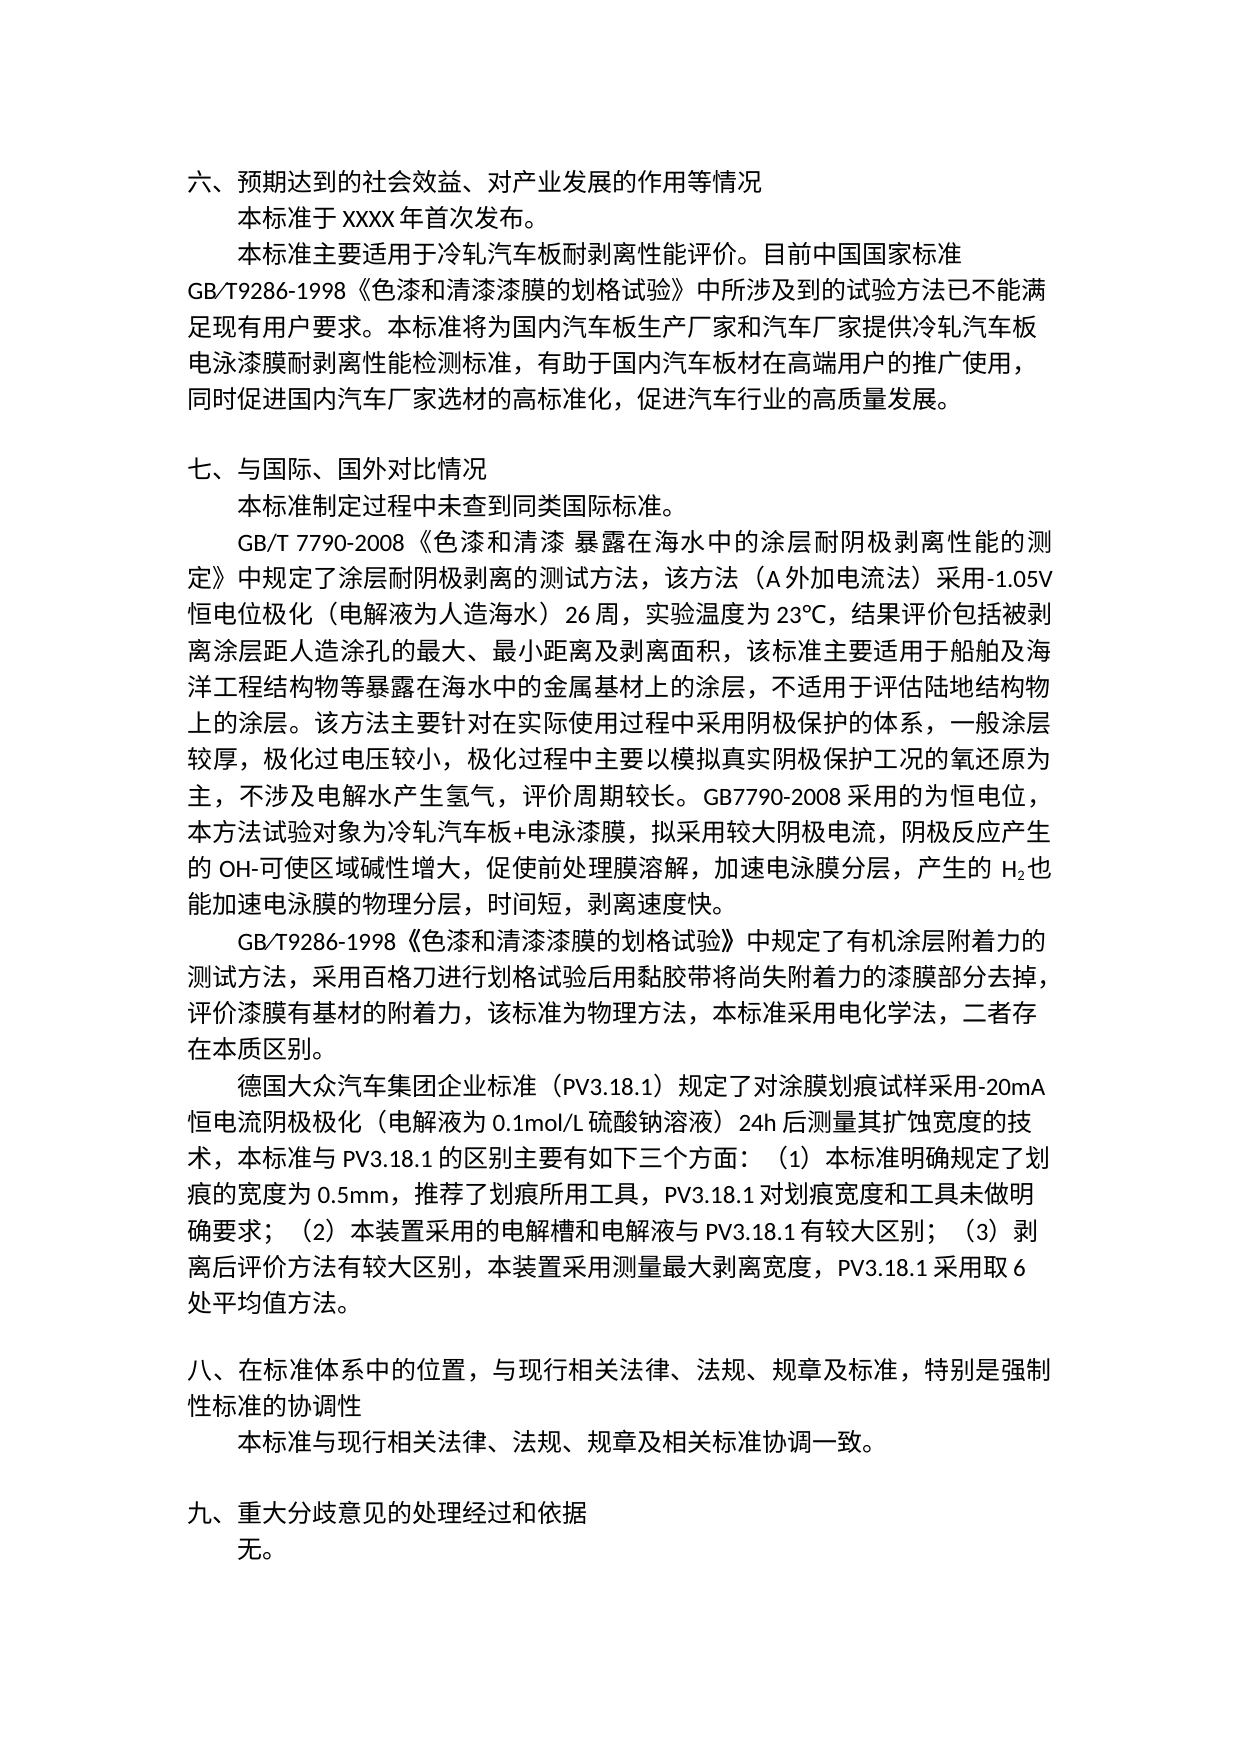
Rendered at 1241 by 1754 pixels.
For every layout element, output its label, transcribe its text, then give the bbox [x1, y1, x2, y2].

subtitle 本标准主要适用于冷轧汽车板耐剥离性能评价。目前中国国家标准GB∕T9286-1998《色漆和清漆漆膜的划格试验》中所涉及到的试验方法已不能满足现有用户要求。本标准将为国内汽车板生产厂家和汽车厂家提供冷轧汽车板电泳漆膜耐剥离性能检测标准，有助于国内汽车板材在高端用户的推广使用，同时促进国内汽车厂家选材的高标准化，促进汽车行业的高质量发展。 [187, 234, 1053, 416]
text 无。 [187, 1529, 1053, 1566]
text 本标准制定过程中未查到同类国际标准。 [187, 486, 1053, 522]
text 八、在标准体系中的位置，与现行相关法律、法规、规章及标准，特别是强制性标准的协调性 [187, 1350, 1053, 1423]
text 九、重大分歧意见的处理经过和依据 [187, 1493, 1053, 1529]
text 德国大众汽车集团企业标准（PV3.18.1）规定了对涂膜划痕试样采用-20mA恒电流阴极极化（电解液为0.1mol/L硫酸钠溶液）24h后测量其扩蚀宽度的技术，本标准与PV3.18.1的区别主要有如下三个方面：（1）本标准明确规定了划痕的宽度为0.5mm，推荐了划痕所用工具，PV3.18.1对划痕宽度和工具未做明确要求；（2）本装置采用的电解槽和电解液与PV3.18.1有较大区别；（3）剥离后评价方法有较大区别，本装置采用测量最大剥离宽度，PV3.18.1采用取6处平均值方法。 [187, 1066, 1053, 1320]
text GB∕T9286-1998《色漆和清漆漆膜的划格试验》中规定了有机涂层附着力的测试方法，采用百格刀进行划格试验后用黏胶带将尚失附着力的漆膜部分去掉，评价漆膜有基材的附着力，该标准为物理方法，本标准采用电化学法，二者存在本质区别。 [187, 921, 1053, 1066]
text 本标准于XXXX年首次发布。 [187, 198, 1053, 234]
text 六、预期达到的社会效益、对产业发展的作用等情况 [187, 162, 1053, 198]
text GB/T 7790-2008《色漆和清漆 暴露在海水中的涂层耐阴极剥离性能的测定》中规定了涂层耐阴极剥离的测试方法，该方法（A外加电流法）采用-1.05V恒电位极化（电解液为人造海水）26周，实验温度为23℃，结果评价包括被剥离涂层距人造涂孔的最大、最小距离及剥离面积，该标准主要适用于船舶及海洋工程结构物等暴露在海水中的金属基材上的涂层，不适用于评估陆地结构物上的涂层。该方法主要针对在实际使用过程中采用阴极保护的体系，一般涂层较厚，极化过电压较小，极化过程中主要以模拟真实阴极保护工况的氧还原为主，不涉及电解水产生氢气，评价周期较长。GB7790-2008采用的为恒电位，本方法试验对象为冷轧汽车板+电泳漆膜，拟采用较大阴极电流，阴极反应产生的 OH-可使区域碱性增大，促使前处理膜溶解，加速电泳膜分层，产生的 H2也能加速电泳膜的物理分层，时间短，剥离速度快。 [187, 522, 1053, 921]
text 本标准与现行相关法律、法规、规章及相关标准协调一致。 [187, 1423, 1053, 1459]
text 七、与国际、国外对比情况 [187, 450, 1053, 486]
